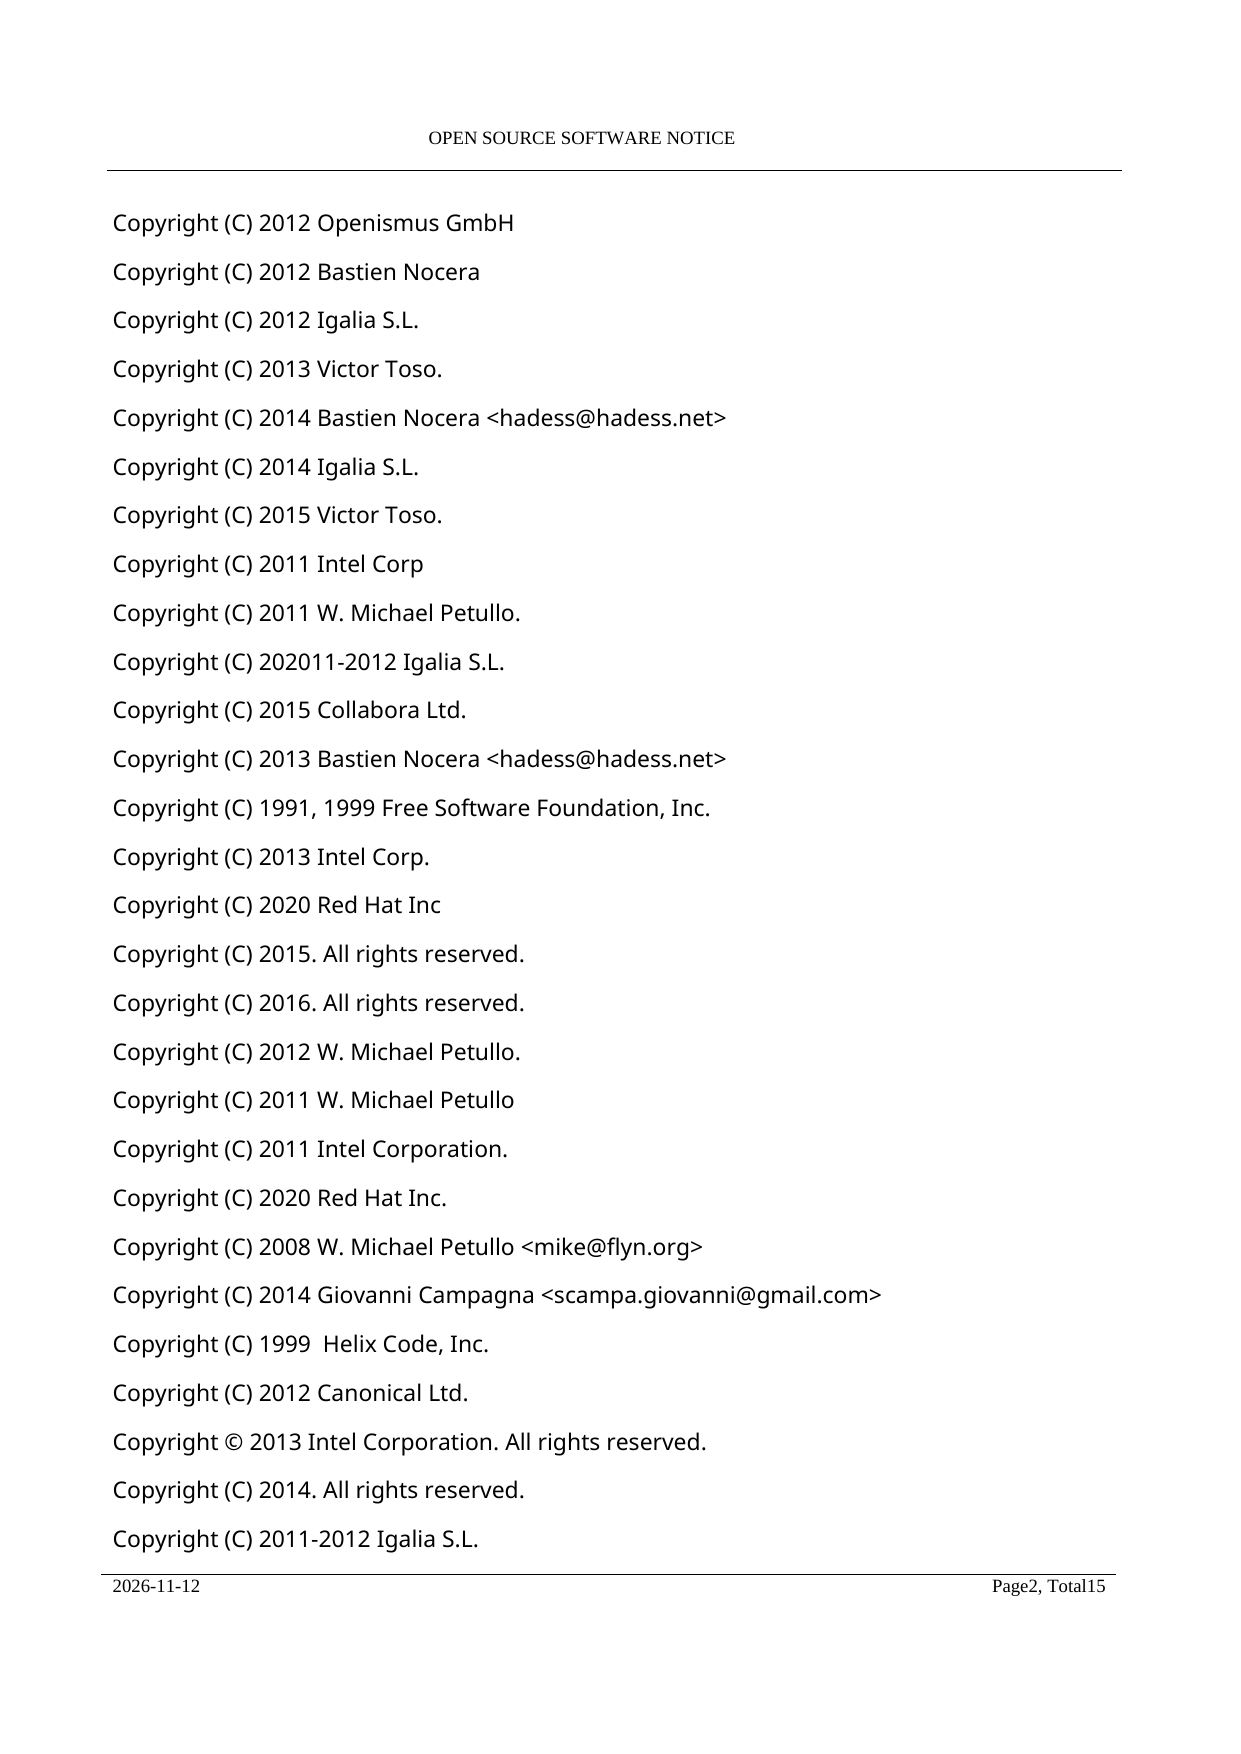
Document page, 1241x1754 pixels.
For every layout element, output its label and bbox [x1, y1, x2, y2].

text [112, 206, 1128, 1555]
